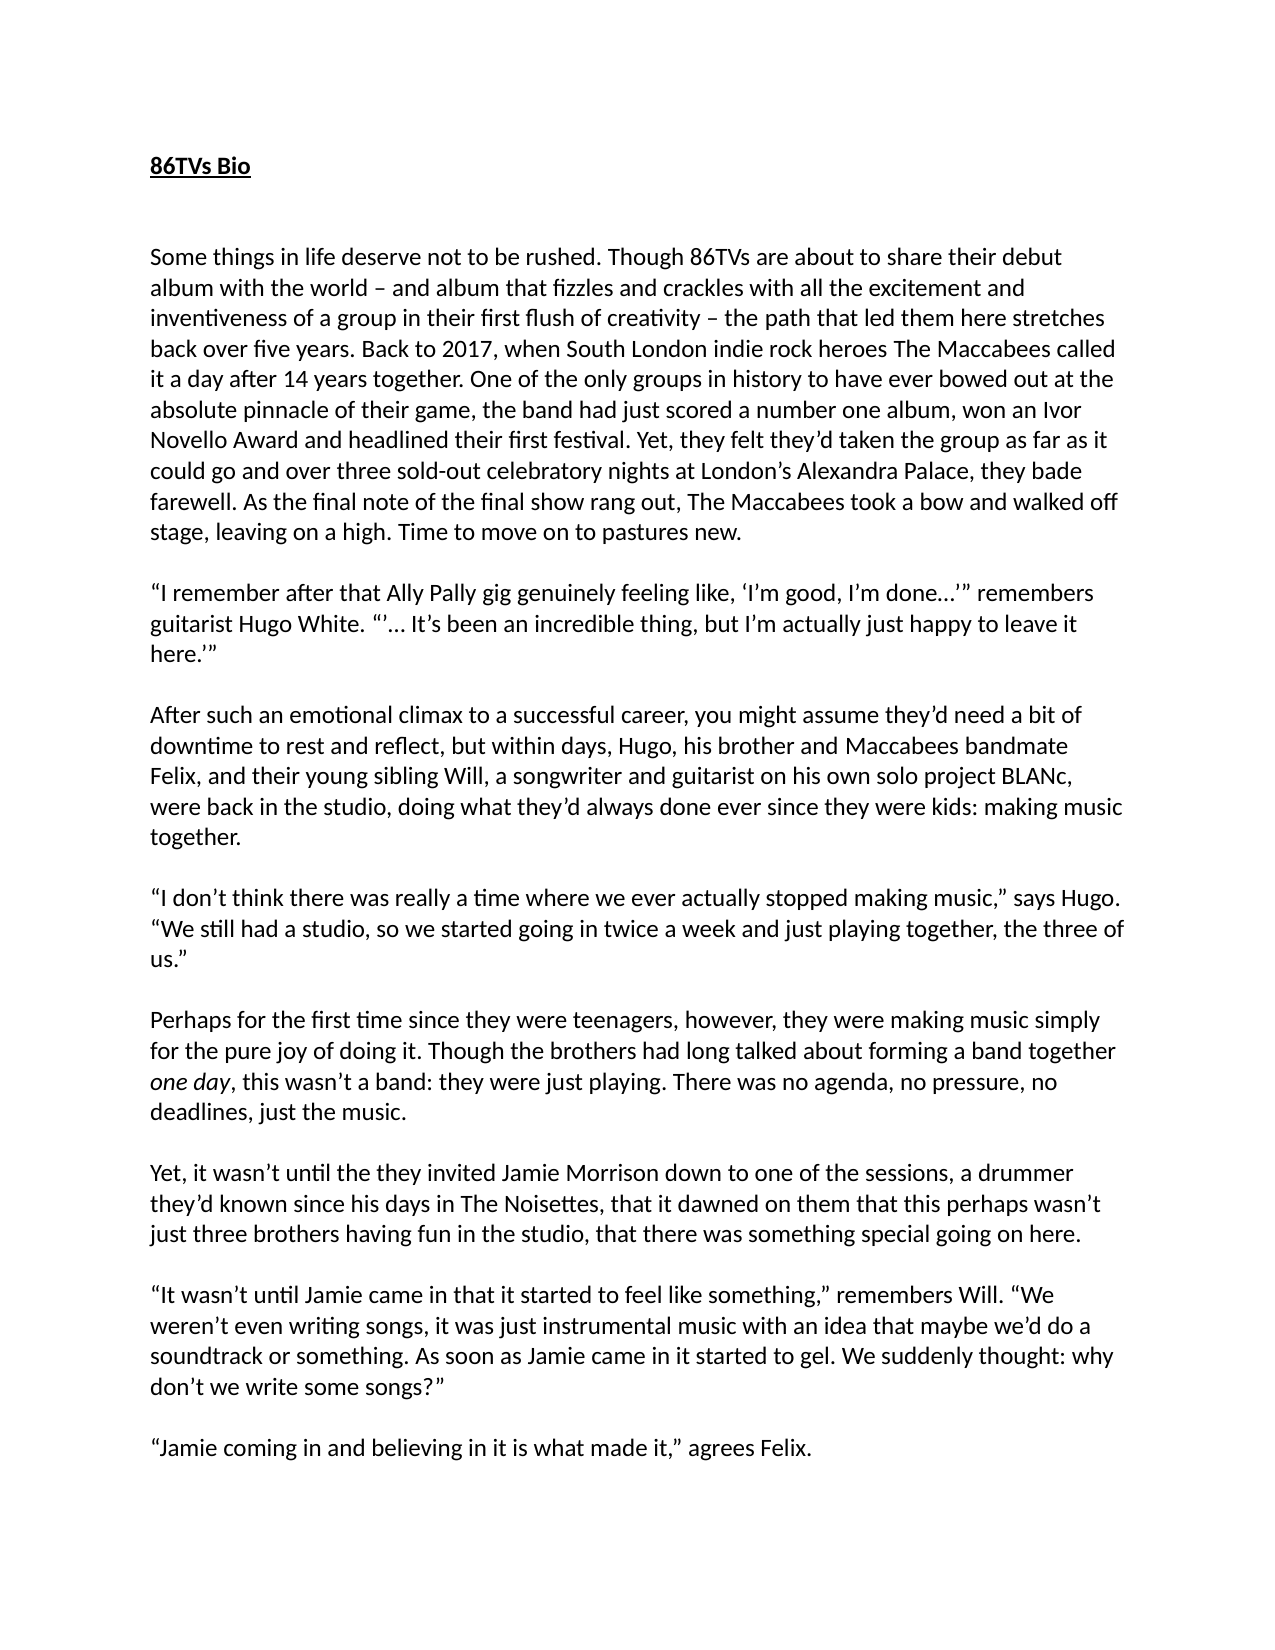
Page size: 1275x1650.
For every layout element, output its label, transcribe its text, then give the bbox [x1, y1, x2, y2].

text Yet, it wasn’t until the they invited Jamie Morrison down to one of the sessions, a drummer they’d known since his days in The Noisettes, that it dawned on them that this perhaps wasn’t just three brothers having fun in the studio, that there was something special going on here. [150, 1157, 1125, 1249]
text Perhaps for the first time since they were teenagers, however, they were making music simply for the pure joy of doing it. Though the brothers had long talked about forming a band together one day, this wasn’t a band: they were just playing. There was no agenda, no pressure, no deadlines, just the music. [150, 1004, 1125, 1127]
text After such an emotional climax to a successful career, you might assume they’d need a bit of downtime to rest and reflect, but within days, Hugo, his brother and Maccabees bandmate Felix, and their young sibling Will, a songwriter and guitarist on his own solo project BLANc, were back in the studio, doing what they’d always done ever since they were kids: making music together. [150, 699, 1125, 852]
text “I remember after that Ally Pally gig genuinely feeling like, ‘I’m good, I’m done…’” remembers guitarist Hugo White. “’… It’s been an incredible thing, but I’m actually just happy to leave it here.’” [150, 577, 1125, 669]
text 86TVs Bio [150, 150, 1125, 181]
text Some things in life deserve not to be rushed. Though 86TVs are about to share their debut album with the world – and album that fizzles and crackles with all the excitement and inventiveness of a group in their first flush of creativity – the path that led them here stretches back over five years. Back to 2017, when South London indie rock heroes The Maccabees called it a day after 14 years together. One of the only groups in history to have ever bowed out at the absolute pinnacle of their game, the band had just scored a number one album, won an Ivor Novello Award and headlined their first festival. Yet, they felt they’d taken the group as far as it could go and over three sold-out celebratory nights at London’s Alexandra Palace, they bade farewell. As the final note of the final show rang out, The Maccabees took a bow and walked off stage, leaving on a high. Time to move on to pastures new. [150, 242, 1125, 547]
text “Jamie coming in and believing in it is what made it,” agrees Felix. [150, 1432, 1125, 1462]
text “It wasn’t until Jamie came in that it started to feel like something,” remembers Will. “We weren’t even writing songs, it was just instrumental music with an idea that maybe we’d do a soundtrack or something. As soon as Jamie came in it started to gel. We suddenly thought: why don’t we write some songs?” [150, 1279, 1125, 1401]
text “I don’t think there was really a time where we ever actually stopped making music,” says Hugo. “We still had a studio, so we started going in twice a week and just playing together, the three of us.” [150, 882, 1125, 974]
